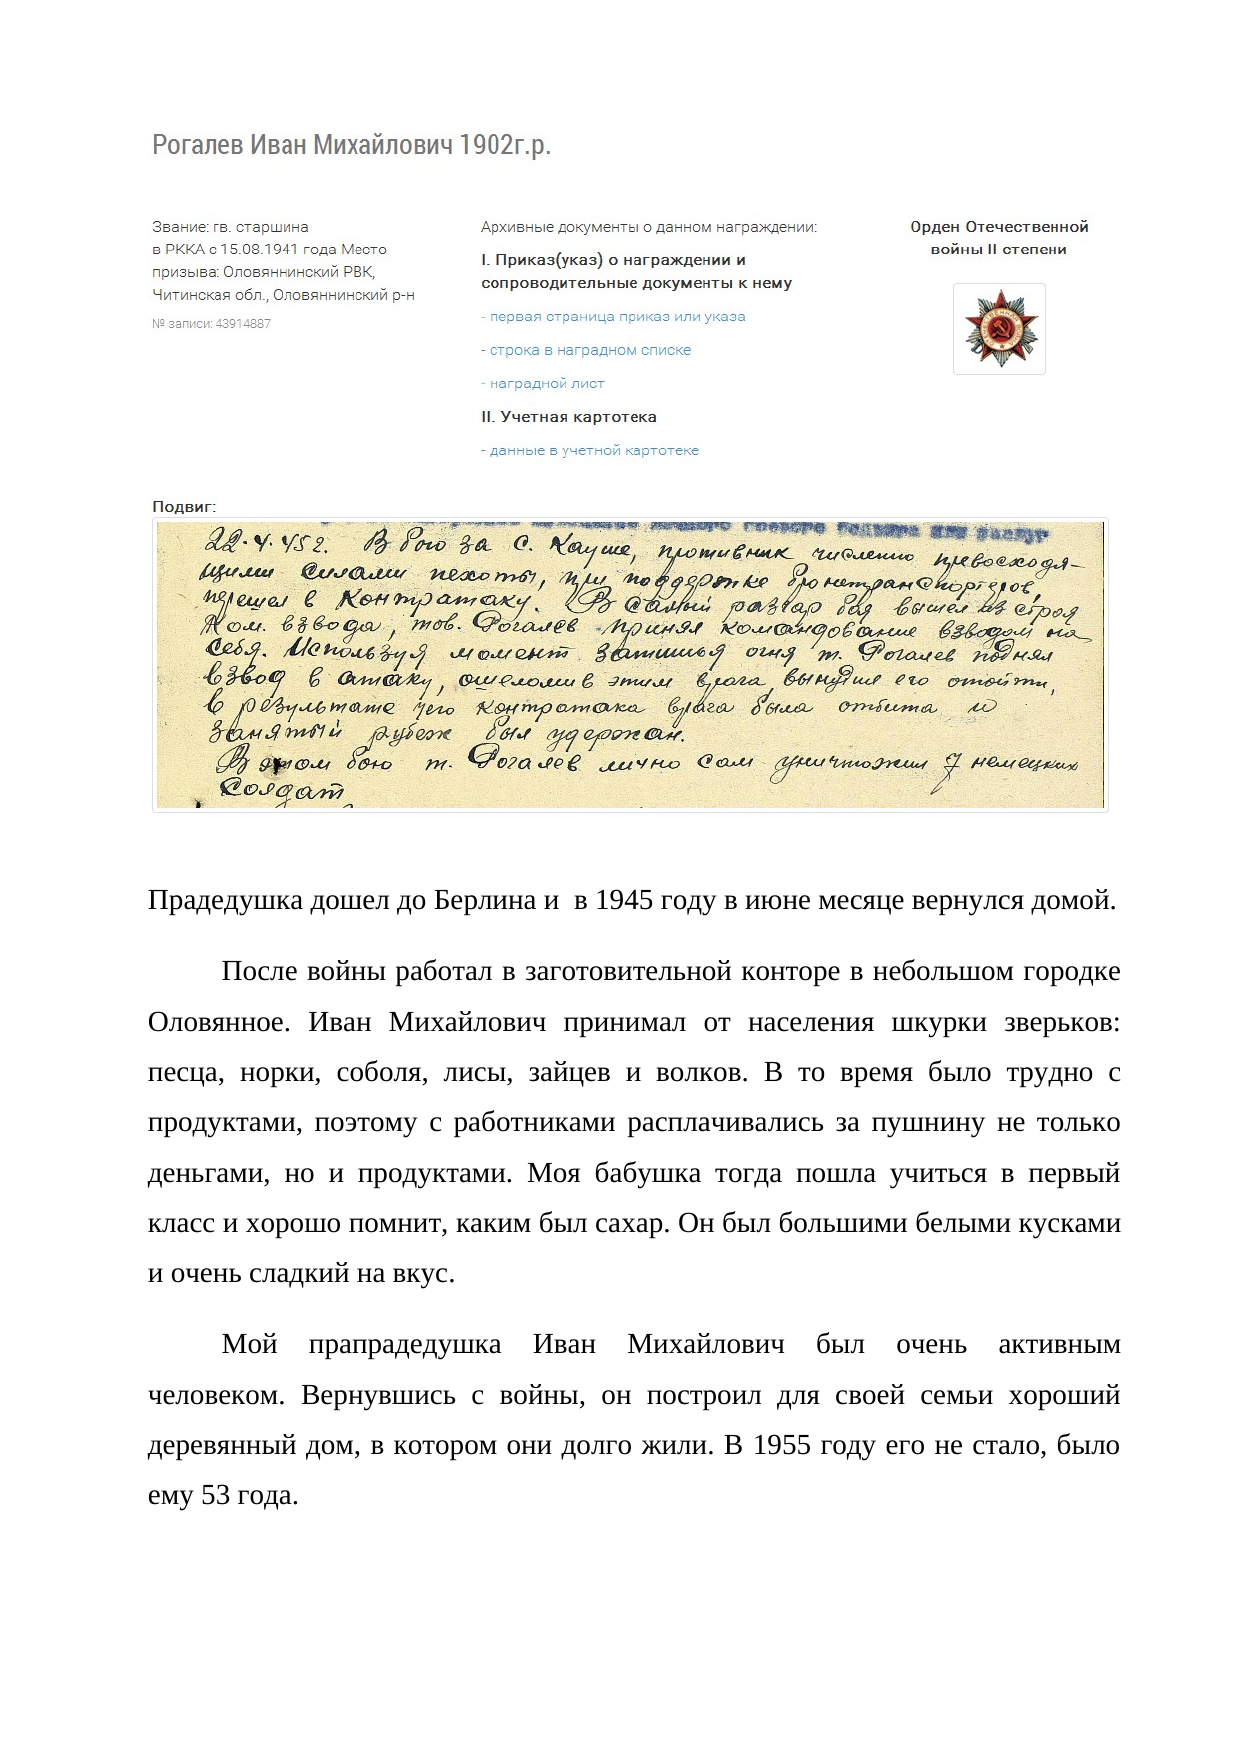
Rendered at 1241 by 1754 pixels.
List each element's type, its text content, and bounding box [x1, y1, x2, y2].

text Мой прапрадедушка Иван Михайлович был очень активным человеком. Вернувшись с войны, он построил для своей семьи хороший деревянный дом, в котором они долго жили. В 1955 году его не стало, было ему 53 года. [148, 1327, 1122, 1511]
text Прадедушка дошел до Берлина и в 1945 году в июне месяце вернулся домой. [148, 882, 1122, 916]
text После войны работал в заготовительной конторе в небольшом городке Оловянное. Иван Михайлович принимал от населения шкурки зверьков: песца, норки, соболя, лисы, зайцев и волков. В то время было трудно с продуктами, поэтому с работниками расплачивались за пушнину не только деньгами, но и продуктами. Моя бабушка тогда пошла учиться в первый класс и хорошо помнит, каким был сахар. Он был большими белыми кусками и очень сладкий на вкус. [148, 953, 1122, 1289]
picture [147, 118, 1123, 848]
